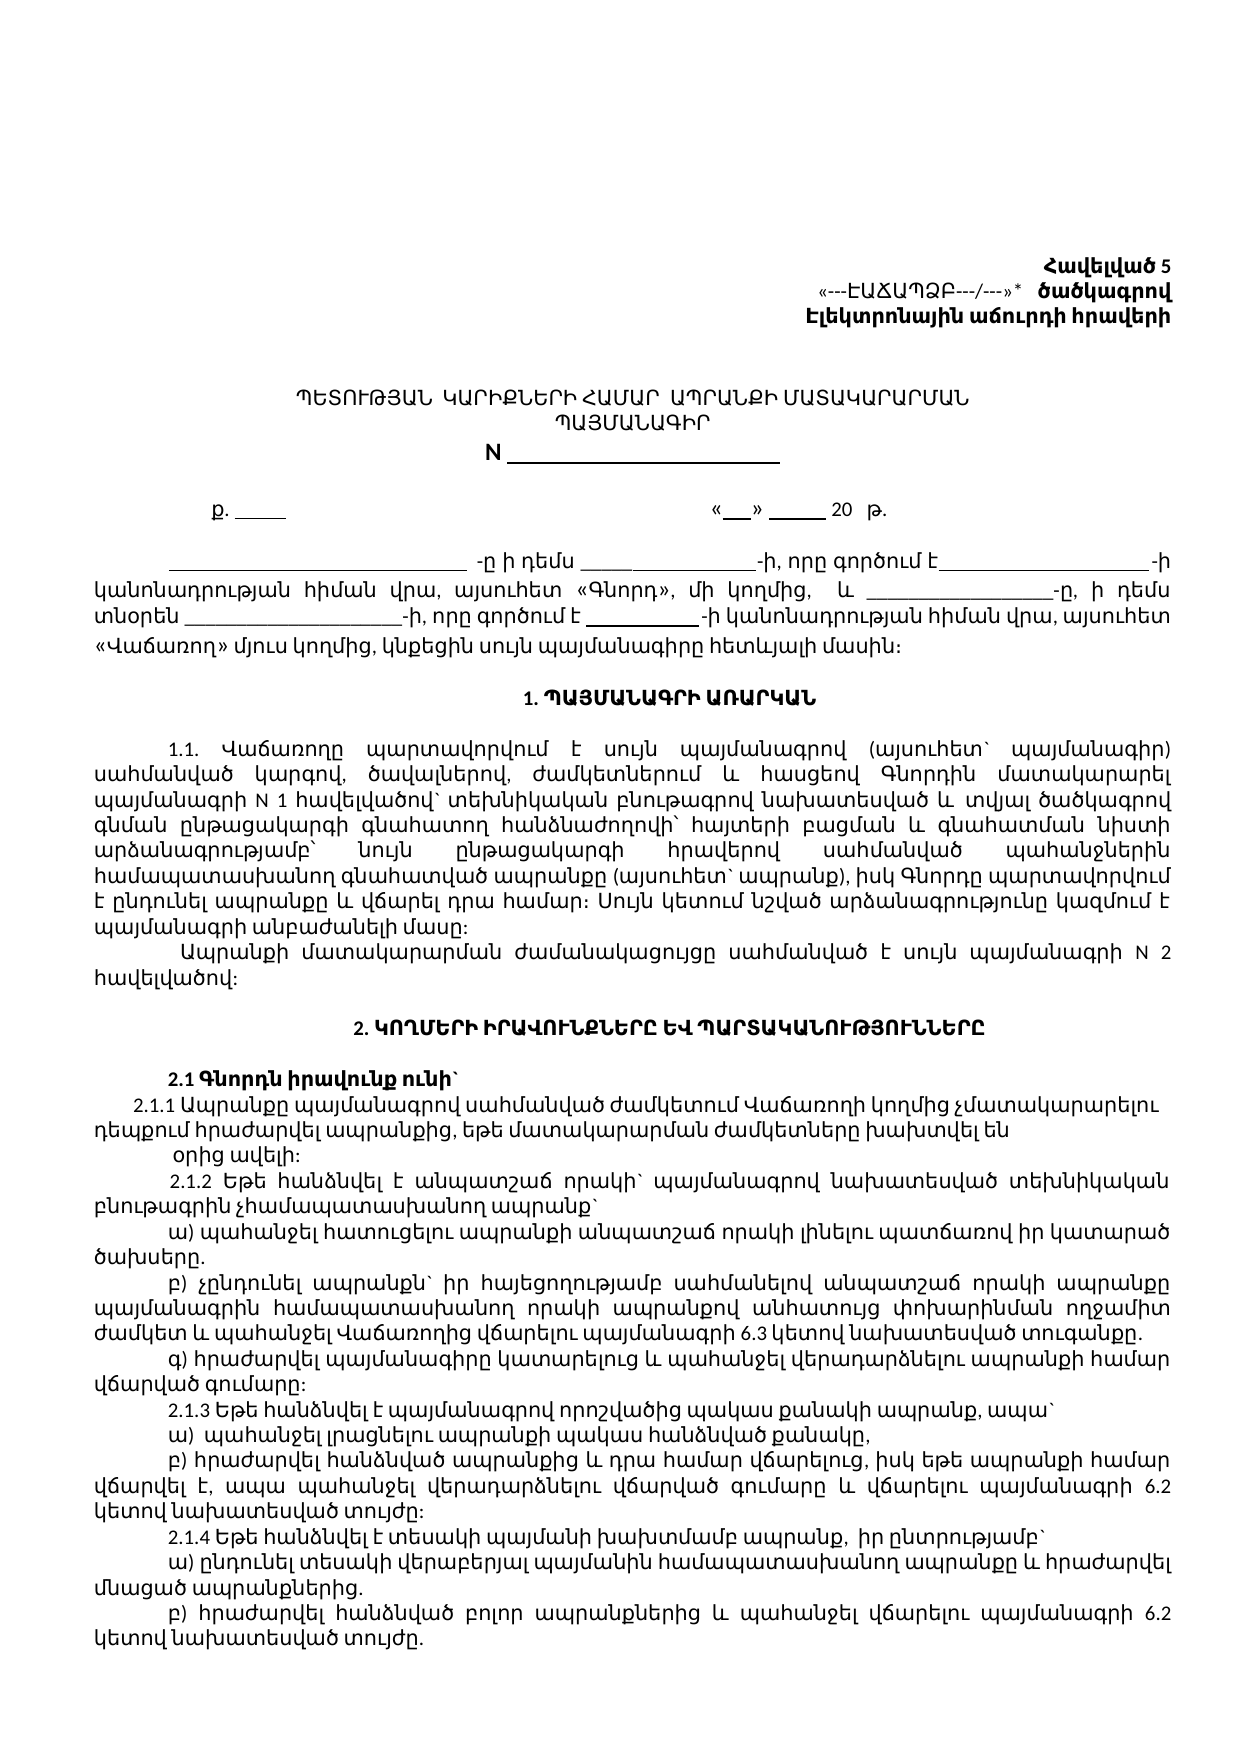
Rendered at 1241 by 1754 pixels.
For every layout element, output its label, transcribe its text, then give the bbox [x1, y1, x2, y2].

text 2.1 Գնորդն իրավունք ունի` [94, 1066, 1171, 1092]
text «---ԷԱՃԱՊՁԲ---/---»* ծածկագրով [94, 278, 1171, 304]
text ք. « » 20 թ. [94, 492, 1171, 522]
text Ապրանքի մատակարարման ժամանակացույցը սահմանված է սույն պայմանագրի N 2 հավելվածով: [94, 939, 1171, 990]
text բ) չընդունել ապրանքն` իր հայեցողությամբ սահմանելով անպատշաճ որակի ապրանքը պայմանագրին համապատասխանող որակի ապրանքով անհատույց փոխարինման ողջամիտ ժամկետ և պահանջել Վաճառողից վճարելու պայմանագրի 6.3 կետով նախատեսված տուգանքը. [94, 1270, 1171, 1346]
text գ) հրաժարվել պայմանագիրը կատարելուց և պահանջել վերադարձնելու ապրանքի համար վճարված գումարը: [94, 1346, 1171, 1397]
text ՊԱՅՄԱՆԱԳԻՐ [79, 411, 1171, 436]
text 2. ԿՈՂՄԵՐԻ ԻՐԱՎՈՒՆՔՆԵՐԸ ԵՎ ՊԱՐՏԱԿԱՆՈՒԹՅՈՒՆՆԵՐԸ [94, 1016, 1171, 1041]
text N [79, 436, 1171, 466]
text Էլեկտրոնային աճուրդի հրավերի [94, 304, 1171, 329]
text Հավելված 5 [94, 253, 1171, 278]
text 1. ՊԱՅՄԱՆԱԳՐԻ ԱՌԱՐԿԱՆ [94, 685, 1171, 711]
text 2.1.2 Եթե հանձնվել է անպատշաճ որակի` պայմանագրով նախատեսված տեխնիկական բնութագրին չհամապատասխանող ապրանք` [94, 1168, 1171, 1219]
text ա) պահանջել հատուցելու ապրանքի անպատշաճ որակի լինելու պատճառով իր կատարած ծախսերը. [94, 1219, 1171, 1270]
text բ) հրաժարվել հանձնված բոլոր ապրանքներից և պահանջել վճարելու պայմանագրի 6.2 կետով նախատեսված տույժը. [94, 1600, 1171, 1651]
text 2.1.3 Եթե հանձնվել է պայմանագրով որոշվածից պակաս քանակի ապրանք, ապա` [94, 1397, 1171, 1422]
text 1.1. Վաճառողը պարտավորվում է սույն պայմանագրով (այսուհետ` պայմանագիր) սահմանված կարգով, ծավալներով, ժամկետներում և հասցեով Գնորդին մատակարարել պայմանագրի N 1 հավելվածով` տեխնիկական բնութագրով նախատեսված և տվյալ ծածկագրով գնման ընթացակարգի գնահատող հանձնաժողովի՝ հայտերի բացման և գնահատման նիստի արձանագրությամբ՝ նույն ընթացակարգի հրավերով սահմանված պահանջներին համապատասխանող գնահատված ապրանքը (այսուհետ` ապրանք), իսկ Գնորդը պարտավորվում է ընդունել ապրանքը և վճարել դրա համար։ Սույն կետում նշված արձանագրությունը կազմում է պայմանագրի անբաժանելի մասը: [94, 736, 1171, 939]
text բ) հրաժարվել հանձնված ապրանքից և դրա համար վճարելուց, իսկ եթե ապրանքի համար վճարվել է, ապա պահանջել վերադարձնելու վճարված գումարը և վճարելու պայմանագրի 6.2 կետով նախատեսված տույժը: [94, 1448, 1171, 1524]
text ՊԵՏՈՒԹՅԱՆ ԿԱՐԻՔՆԵՐԻ ՀԱՄԱՐ ԱՊՐԱՆՔԻ ՄԱՏԱԿԱՐԱՐՄԱՆ [79, 385, 1171, 411]
text 2.1.1 Ապրանքը պայմանագրով սահմանված ժամկետում Վաճառողի կողմից չմատակարարելու դեպքում հրաժարվել ապրանքից, եթե մատակարարման ժամկետները խախտվել են [94, 1092, 1171, 1143]
text ա) պահանջել լրացնելու ապրանքի պակաս հանձնված քանակը, [94, 1422, 1171, 1448]
text 2.1.4 Եթե հանձնվել է տեսակի պայմանի խախտմամբ ապրանք, իր ընտրությամբ` [94, 1524, 1171, 1549]
text -ը ի դեմս _____ -ի, որը գործում է -ի կանոնադրության հիման վրա, այսուհետ «Գնորդ», մի կողմից, և __________________-ը, ի դեմս տնօրեն _____________________-ի, որը գործում է -ի կանոնադրության հիման վրա, այսուհետ «Վաճառող» մյուս կողմից, կնքեցին սույն պայմանագիրը հետևյալի մասին։ [94, 548, 1171, 660]
text օրից ավելի: [94, 1143, 1171, 1168]
text ա) ընդունել տեսակի վերաբերյալ պայմանին համապատասխանող ապրանքը և հրաժարվել մնացած ապրանքներից. [94, 1549, 1171, 1600]
